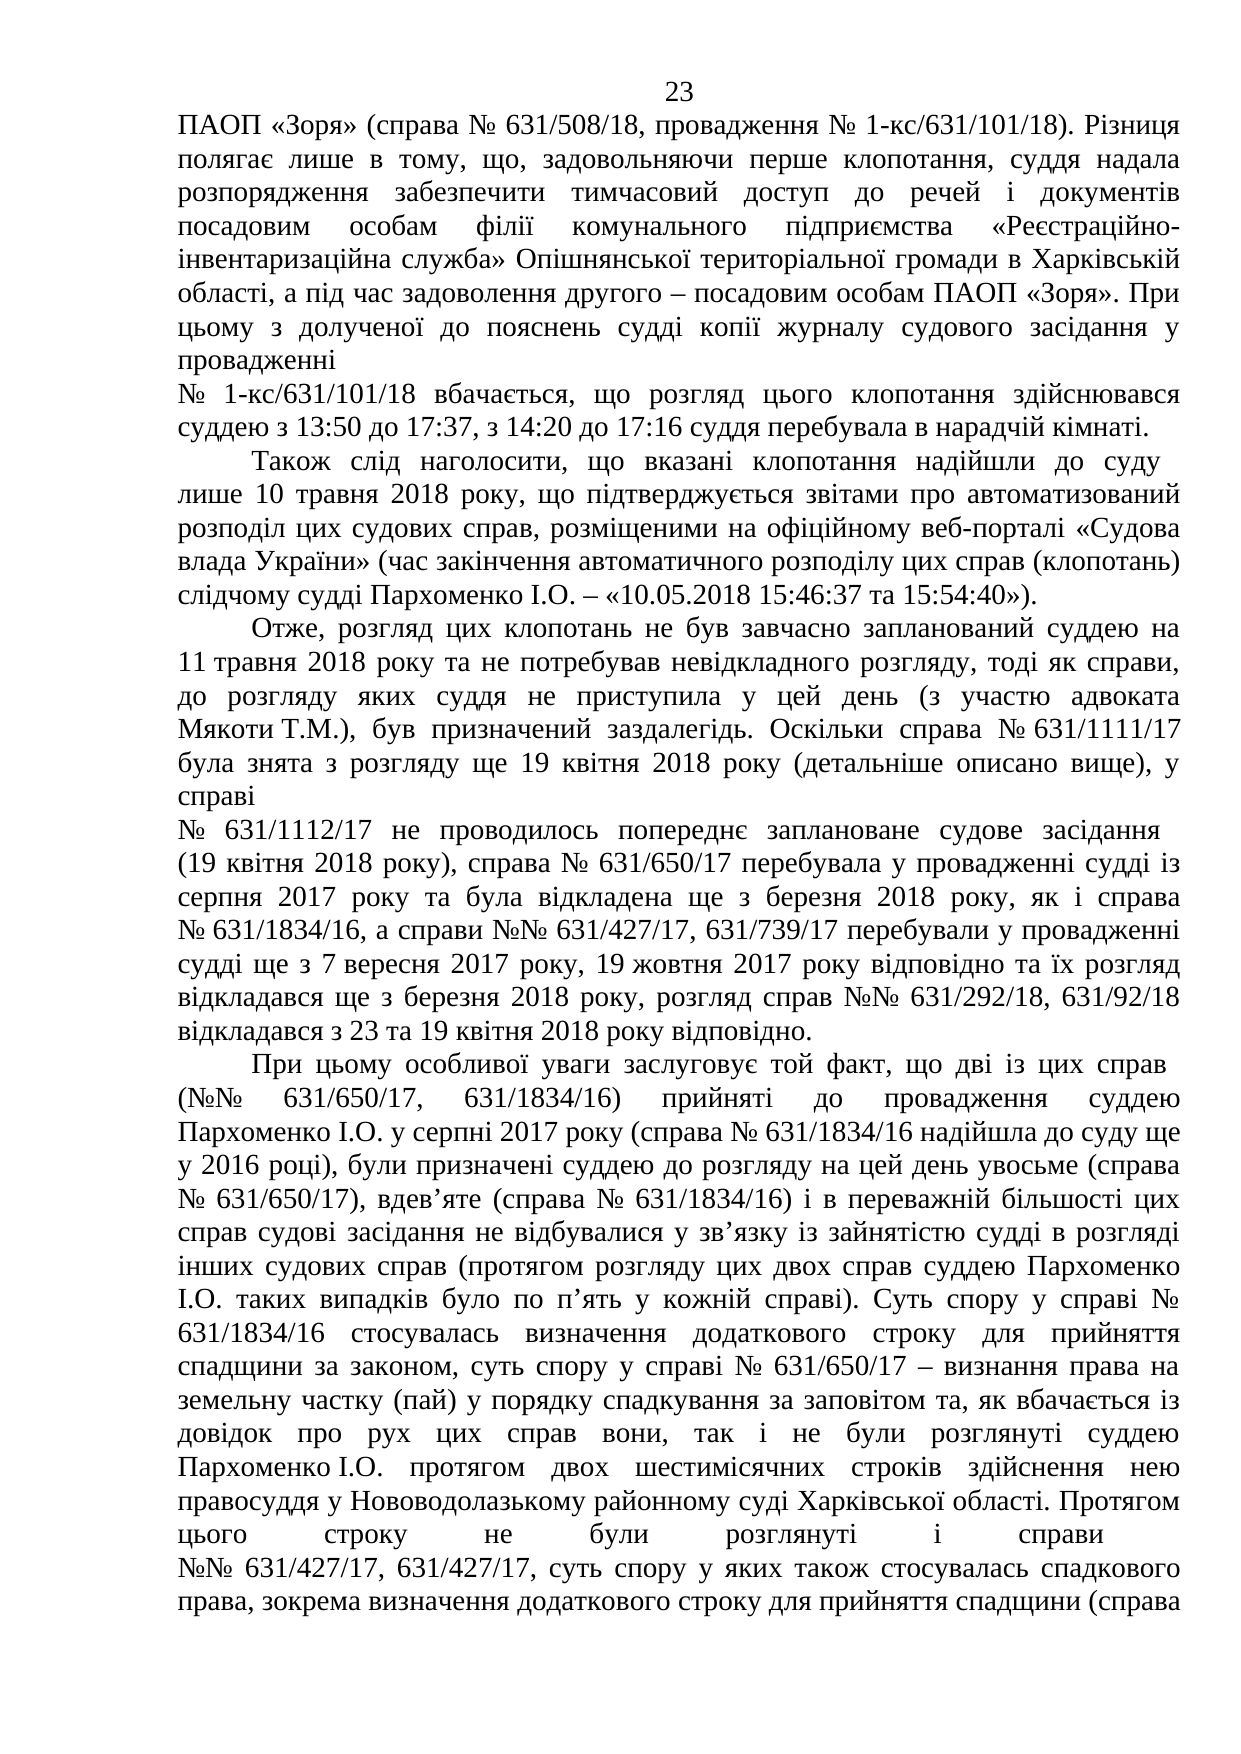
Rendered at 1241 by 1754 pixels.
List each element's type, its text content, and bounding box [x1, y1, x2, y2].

text Також слід наголосити, що вказані клопотання надійшли до суду лише 10 травня 2018 року, що підтверджується звітами про автоматизований розподіл цих судових справ, розміщеними на офіційному веб-порталі «Судова влада України» (час закінчення автоматичного розподілу цих справ (клопотань) слідчому судді Пархоменко І.О. – «10.05.2018 15:46:37 та 15:54:40»). [177, 443, 1181, 611]
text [177, 1047, 1181, 1617]
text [177, 107, 1181, 443]
text Отже, розгляд цих клопотань не був завчасно запланований суддею на 11 травня 2018 року та не потребував невідкладного розгляду, тоді як справи, до розгляду яких суддя не приступила у цей день (з участю адвоката Мякоти Т.М.), був призначений заздалегідь. Оскільки справа № 631/1111/17 була знята з розгляду ще 19 квітня 2018 року (детальніше описано вище), у справі № 631/1112/17 не проводилось попереднє заплановане судове засідання (19 квітня 2018 року), справа № 631/650/17 перебувала у провадженні судді із серпня 2017 року та була відкладена ще з березня 2018 року, як і справа № 631/1834/16, а справи №№ 631/427/17, 631/739/17 перебували у провадженні судді ще з 7 вересня 2017 року, 19 жовтня 2017 року відповідно та їх розгляд відкладався ще з березня 2018 року, розгляд справ №№ 631/292/18, 631/92/18 відкладався з 23 та 19 квітня 2018 року відповідно. [177, 611, 1181, 1047]
